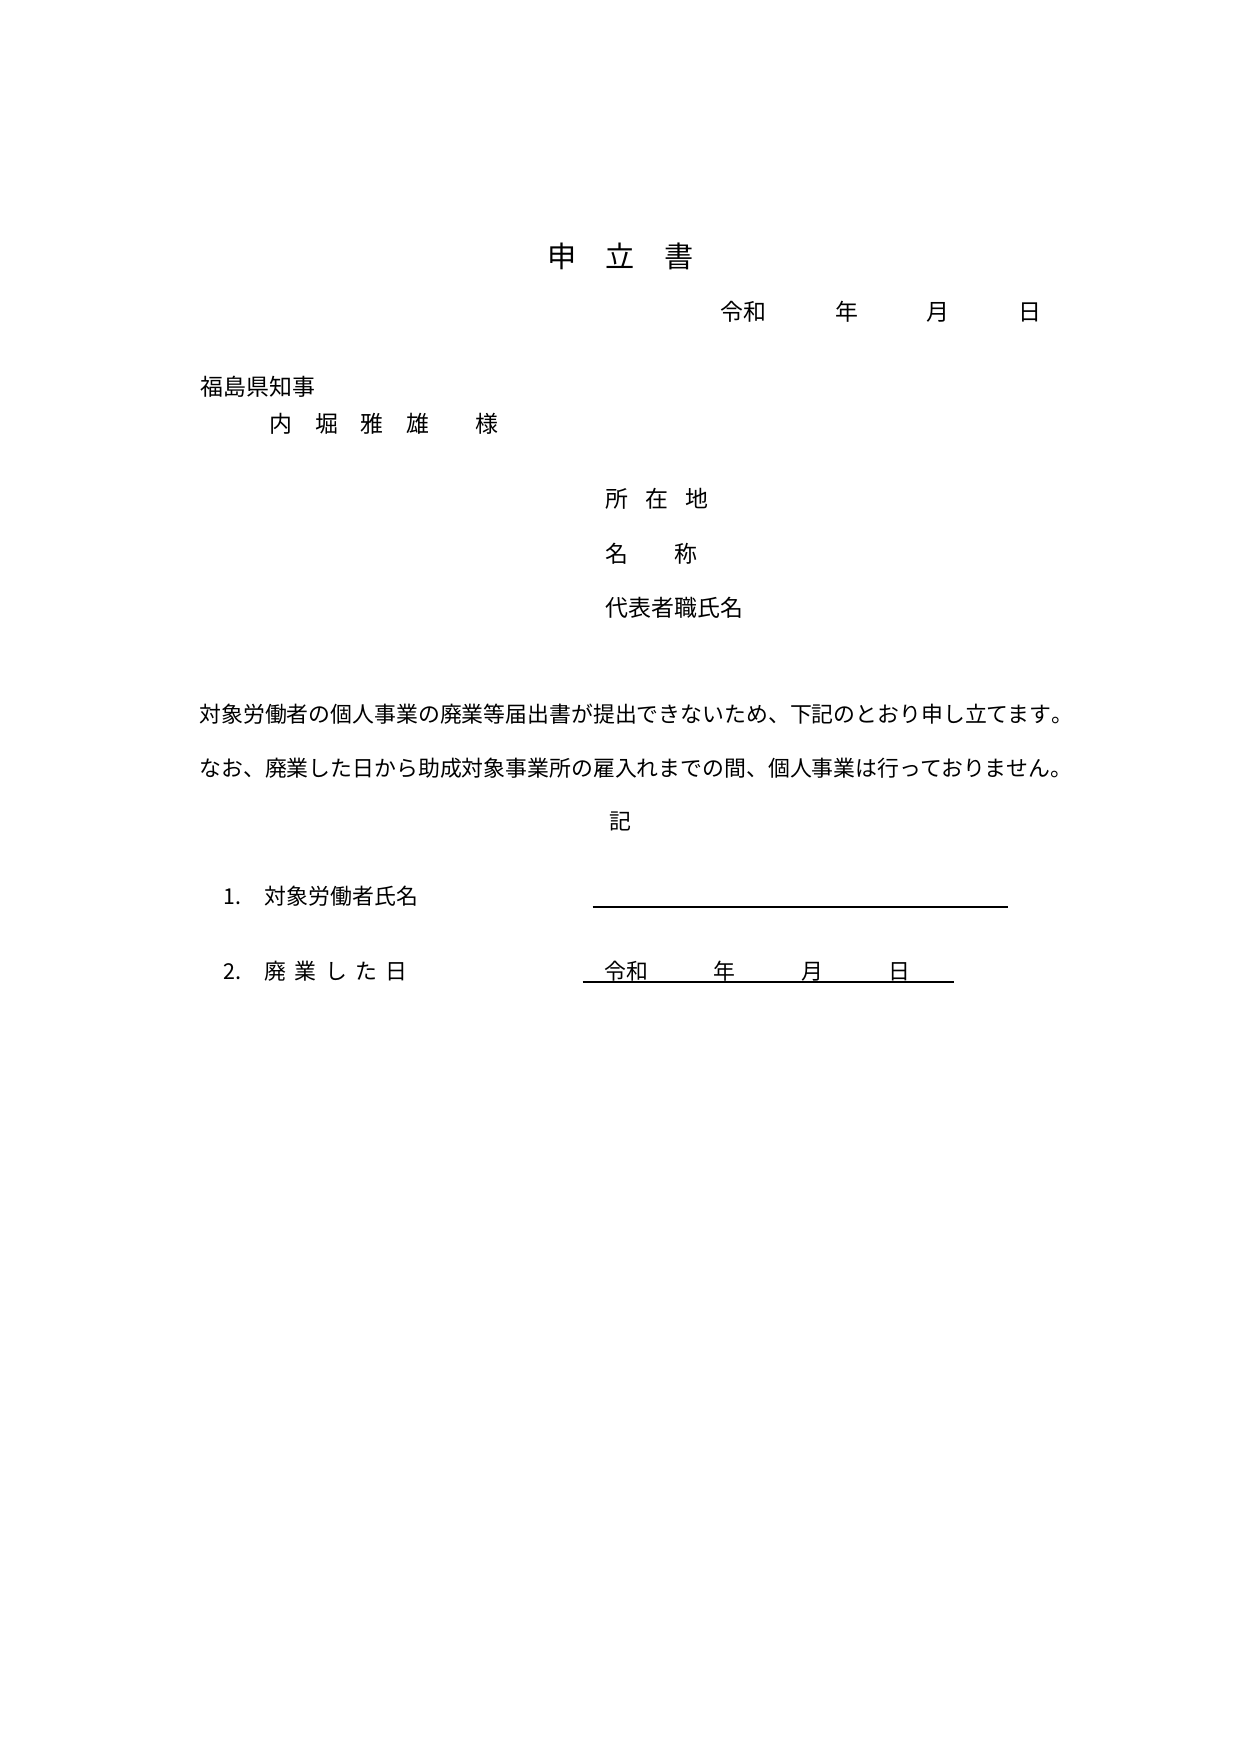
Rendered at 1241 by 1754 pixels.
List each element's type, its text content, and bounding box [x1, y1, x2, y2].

text ⒉ 廃業した日 令和 年 月 日 [221, 951, 1063, 989]
text 代表者職氏名 [605, 587, 1063, 625]
text なお、廃業した日から助成対象事業所の雇入れまでの間、個人事業は行っておりません。 [177, 748, 1063, 785]
text 申 立 書 [177, 217, 1063, 292]
text 対象労働者の個人事業の廃業等届出書が提出できないため、下記のとおり申し立てます。 [177, 694, 1063, 732]
subtitle 記 [177, 801, 1063, 839]
text 福島県知事 [177, 367, 1063, 404]
text 名称 [605, 533, 1063, 571]
text 所在地 [605, 479, 1063, 517]
text 令和 年 月 日 [177, 292, 1041, 329]
text ⒈ 対象労働者氏名 [221, 876, 1063, 914]
text 内 堀 雅 雄 様 [177, 404, 1063, 442]
